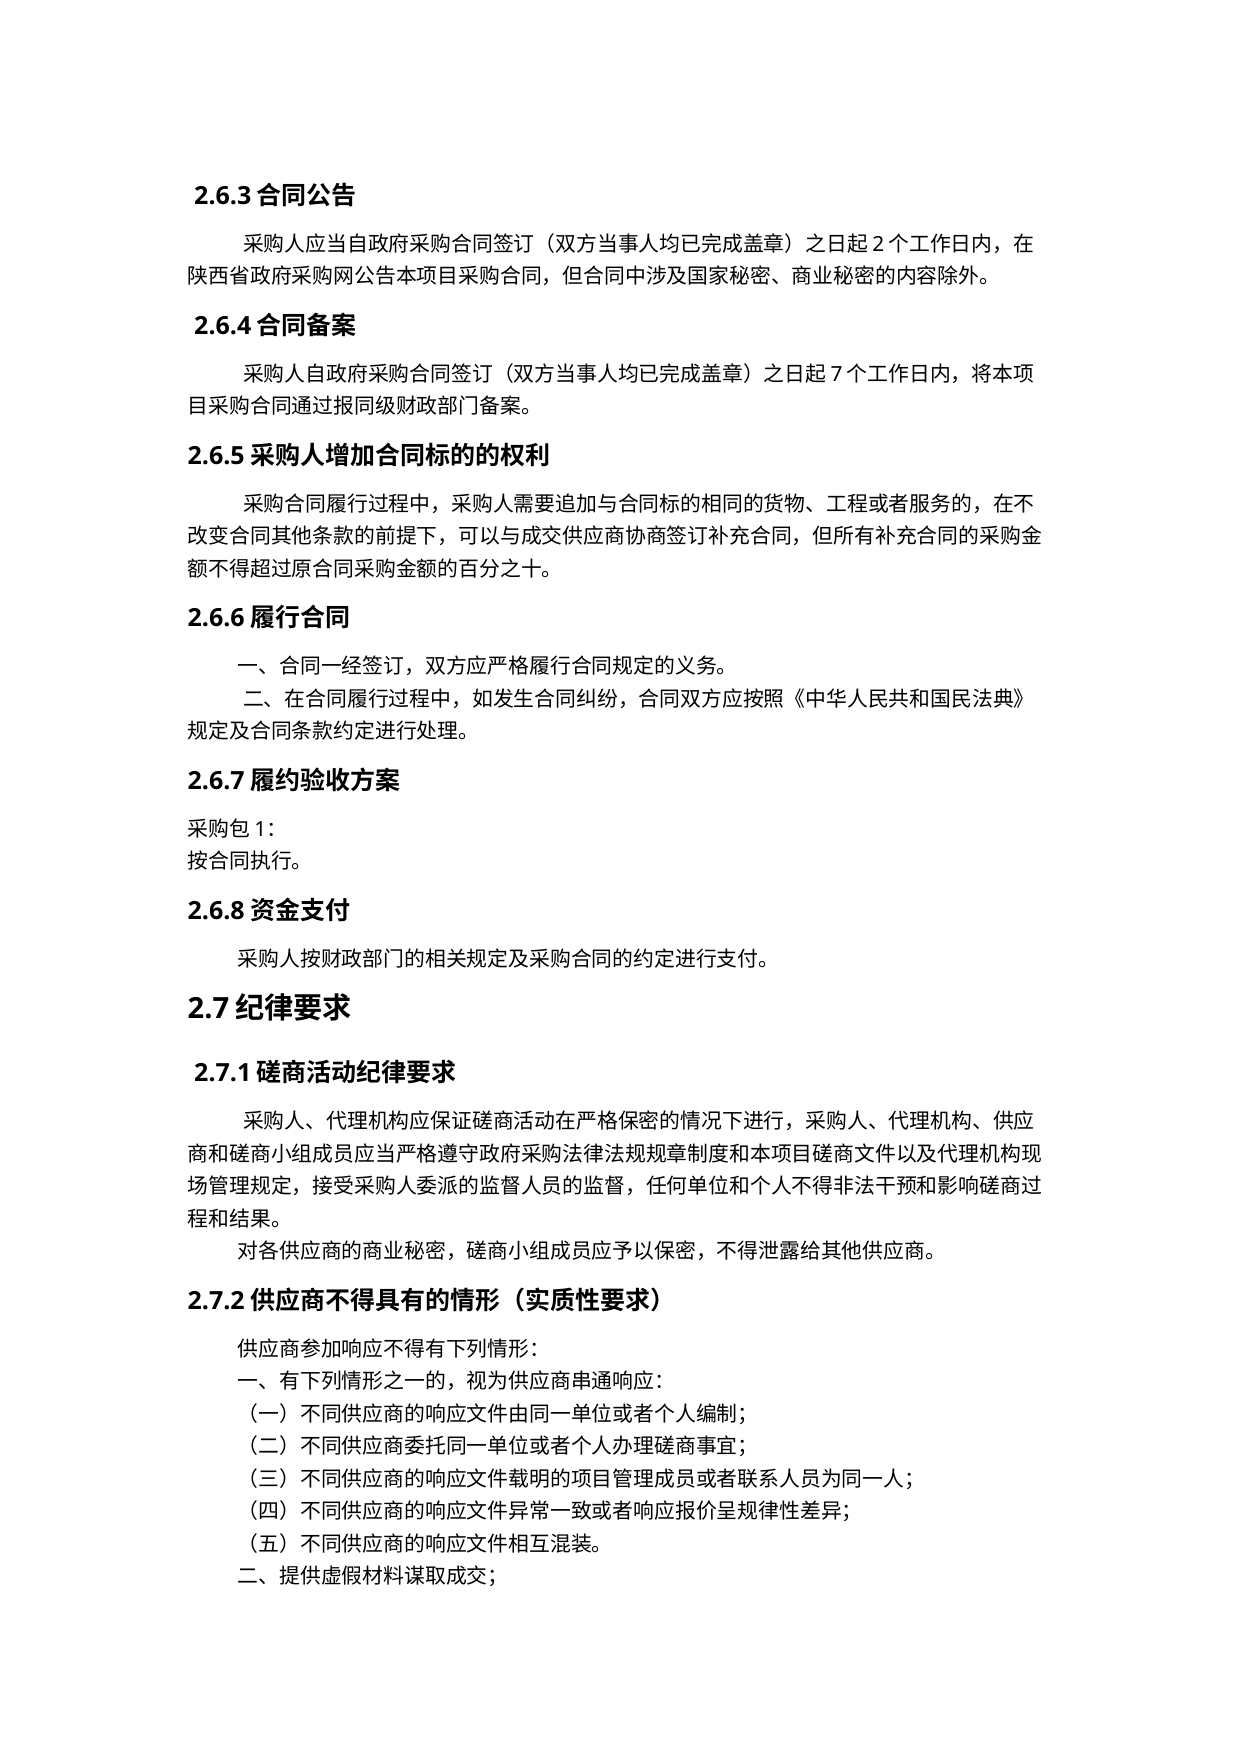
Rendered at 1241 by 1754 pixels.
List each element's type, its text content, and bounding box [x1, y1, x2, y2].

text 2.6.5采购人增加合同标的的权利 [187, 422, 1053, 487]
text 对各供应商的商业秘密，磋商小组成员应予以保密，不得泄露给其他供应商。 [187, 1234, 1053, 1267]
text 采购合同履行过程中，采购人需要追加与合同标的相同的货物、工程或者服务的，在不改变合同其他条款的前提下，可以与成交供应商协商签订补充合同，但所有补充合同的采购金额不得超过原合同采购金额的百分之十。 [187, 487, 1053, 584]
text 采购人按财政部门的相关规定及采购合同的约定进行支付。 [187, 942, 1053, 974]
text 2.7.2供应商不得具有的情形（实质性要求） [187, 1267, 1053, 1332]
text 二、提供虚假材料谋取成交； [187, 1559, 1053, 1592]
text 一、合同一经签订，双方应严格履行合同规定的义务。 [187, 649, 1053, 682]
text （二）不同供应商委托同一单位或者个人办理磋商事宜； [187, 1429, 1053, 1462]
text 2.6.6履行合同 [187, 584, 1053, 649]
text 采购人应当自政府采购合同签订（双方当事人均已完成盖章）之日起2个工作日内，在陕西省政府采购网公告本项目采购合同，但合同中涉及国家秘密、商业秘密的内容除外。 [187, 227, 1053, 292]
text 采购人自政府采购合同签订（双方当事人均已完成盖章）之日起7个工作日内，将本项目采购合同通过报同级财政部门备案。 [187, 357, 1053, 422]
text （三）不同供应商的响应文件载明的项目管理成员或者联系人员为同一人； [187, 1462, 1053, 1494]
text 2.6.7履约验收方案 [187, 747, 1053, 812]
text 二、在合同履行过程中，如发生合同纠纷，合同双方应按照《中华人民共和国民法典》规定及合同条款约定进行处理。 [187, 682, 1053, 747]
text （四）不同供应商的响应文件异常一致或者响应报价呈规律性差异； [187, 1494, 1053, 1527]
text 采购人、代理机构应保证磋商活动在严格保密的情况下进行，采购人、代理机构、供应商和磋商小组成员应当严格遵守政府采购法律法规规章制度和本项目磋商文件以及代理机构现场管理规定，接受采购人委派的监督人员的监督，任何单位和个人不得非法干预和影响磋商过程和结果。 [187, 1104, 1053, 1234]
text 2.6.4合同备案 [187, 292, 1053, 357]
text （五）不同供应商的响应文件相互混装。 [187, 1527, 1053, 1559]
text 2.7纪律要求 [187, 974, 1053, 1039]
text 按合同执行。 [187, 844, 1053, 877]
text 采购包1： [187, 812, 1053, 844]
text （一）不同供应商的响应文件由同一单位或者个人编制； [187, 1397, 1053, 1429]
text 2.7.1磋商活动纪律要求 [187, 1039, 1053, 1104]
text 2.6.3合同公告 [187, 162, 1053, 227]
text 供应商参加响应不得有下列情形： [187, 1332, 1053, 1364]
text 一、有下列情形之一的，视为供应商串通响应： [187, 1364, 1053, 1397]
text 2.6.8资金支付 [187, 877, 1053, 942]
